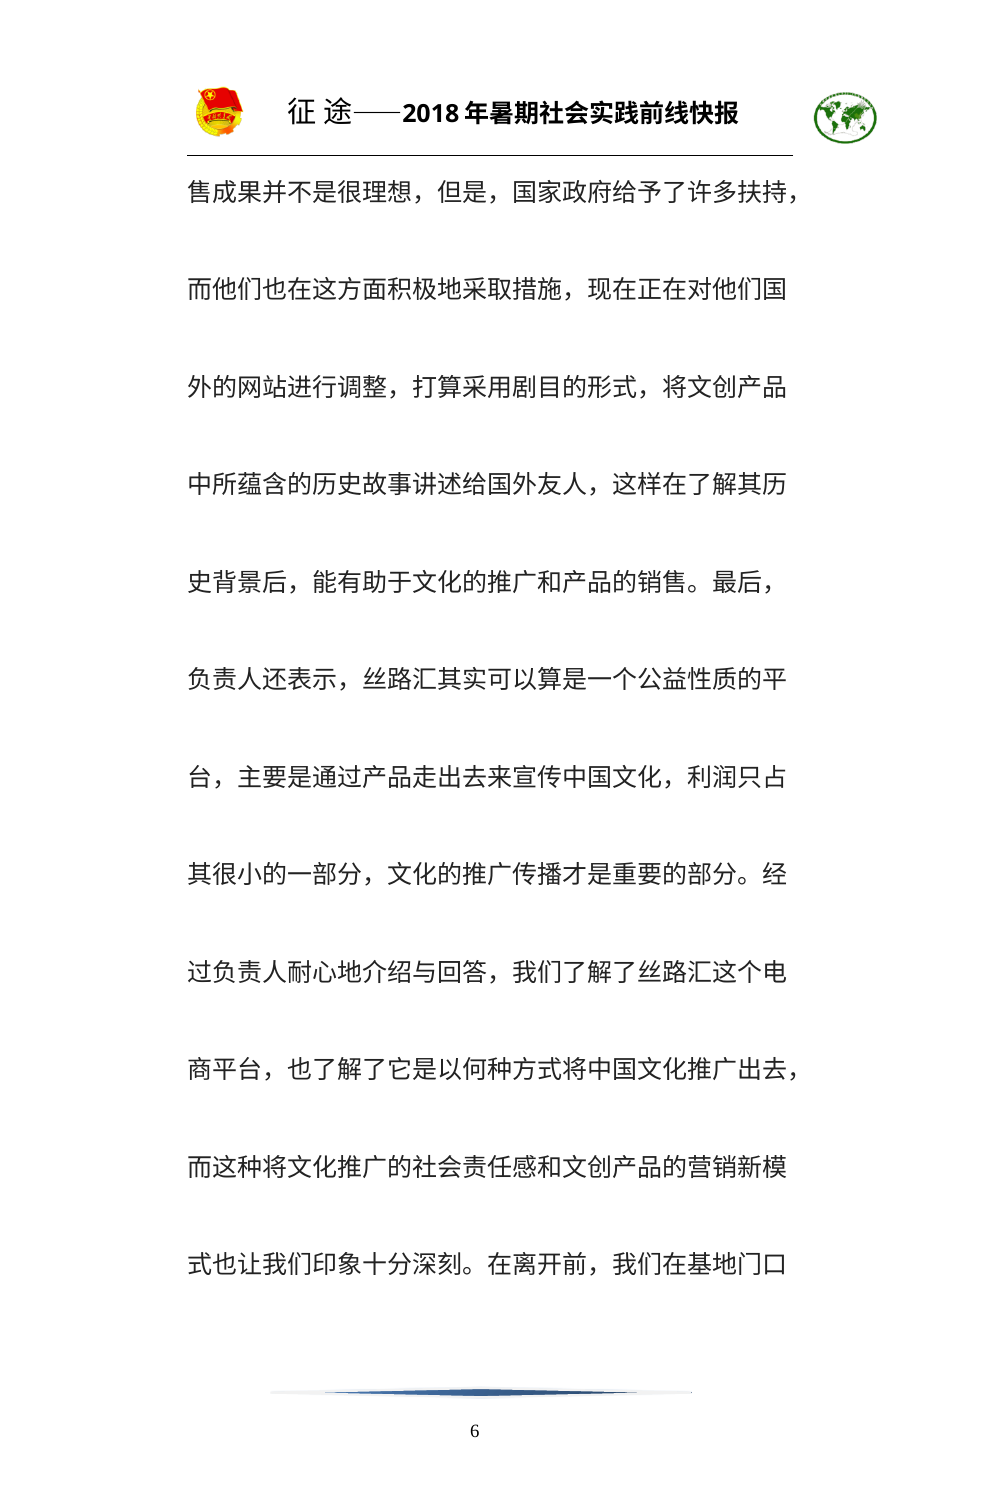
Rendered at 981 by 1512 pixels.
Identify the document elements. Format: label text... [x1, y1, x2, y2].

picture [800, 73, 883, 159]
picture [194, 86, 244, 137]
